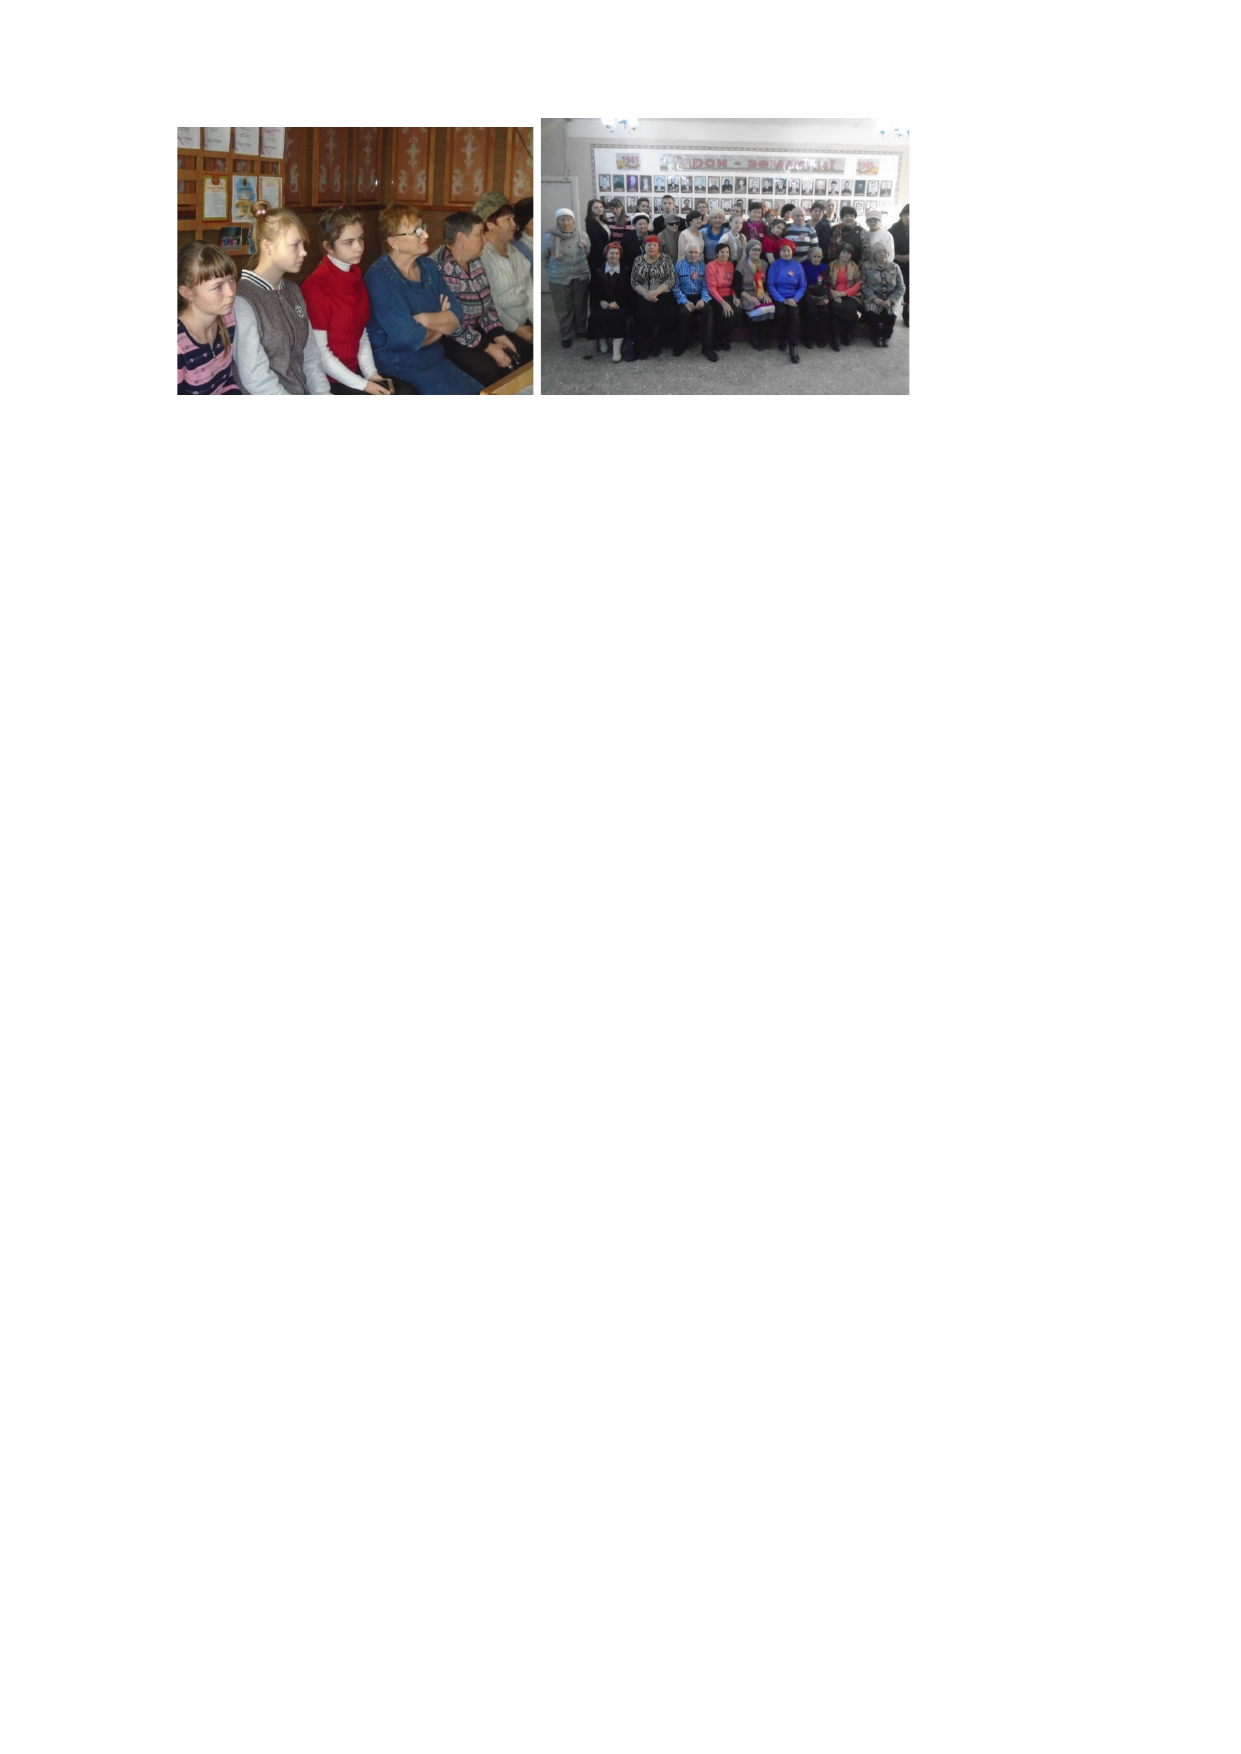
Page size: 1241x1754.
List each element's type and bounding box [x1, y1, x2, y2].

picture [177, 127, 534, 395]
picture [540, 118, 910, 395]
